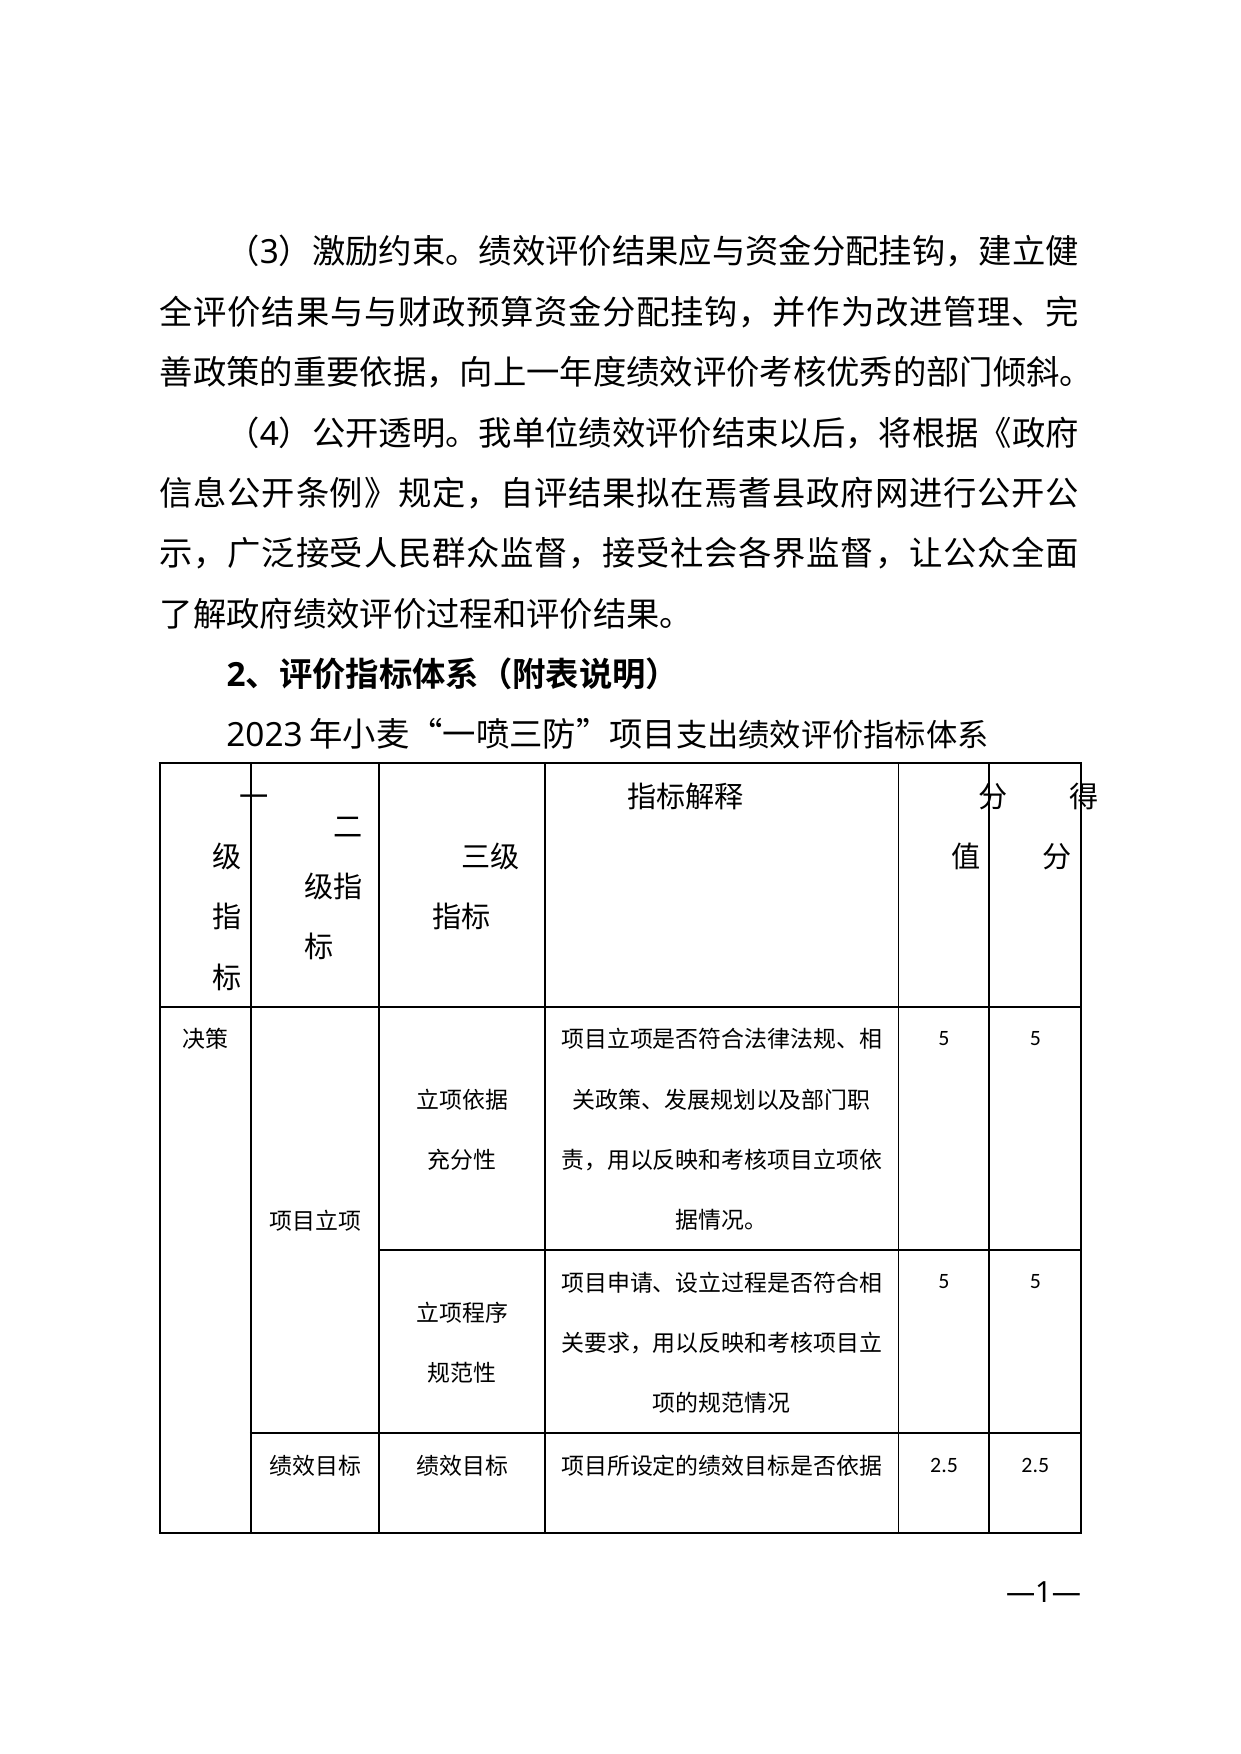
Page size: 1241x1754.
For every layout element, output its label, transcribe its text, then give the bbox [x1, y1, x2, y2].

table_header 二级指标 [252, 764, 378, 1006]
table_cell 项目申请、设立过程是否符合相关要求，用以反映和考核项目立项的规范情况 [546, 1251, 898, 1432]
table_cell 决策 [161, 1008, 250, 1532]
table_cell 2.5 [899, 1434, 988, 1532]
text （3）激励约束。绩效评价结果应与资金分配挂钩，建立健全评价结果与与财政预算资金分配挂钩，并作为改进管理、完善政策的重要依据，向上一年度绩效评价考核优秀的部门倾斜。 [159, 219, 1081, 400]
table_cell 绩效目标 [252, 1434, 378, 1532]
text 2023年小麦“一喷三防”项目支出绩效评价指标体系 [159, 702, 1081, 762]
table_header 三级指标 [380, 764, 544, 1006]
text 2、评价指标体系（附表说明） [159, 642, 1081, 702]
table_header 指标解释 [546, 764, 898, 1006]
table_cell 绩效目标 合理性 [380, 1434, 544, 1532]
table_cell 5 [899, 1251, 988, 1432]
table_header 分值 [899, 764, 988, 1006]
table_cell 5 [990, 1251, 1080, 1432]
table_cell 立项依据 充分性 [380, 1008, 544, 1249]
table_cell 5 [899, 1008, 988, 1249]
table_header 得分 [990, 764, 1080, 1006]
table_cell 2.5 [990, 1434, 1080, 1532]
table_cell 5 [990, 1008, 1080, 1249]
table_cell 立项程序 规范性 [380, 1251, 544, 1432]
table_cell 项目立项是否符合法律法规、相关政策、发展规划以及部门职责，用以反映和考核项目立项依据情况。 [546, 1008, 898, 1249]
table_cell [546, 1434, 898, 1532]
table_header 一级指标 [161, 764, 250, 1006]
table_cell 项目立项 [252, 1008, 378, 1432]
text （4）公开透明。我单位绩效评价结束以后，将根据《政府信息公开条例》规定，自评结果拟在焉耆县政府网进行公开公示，广泛接受人民群众监督，接受社会各界监督，让公众全面了解政府绩效评价过程和评价结果。 [159, 400, 1081, 642]
